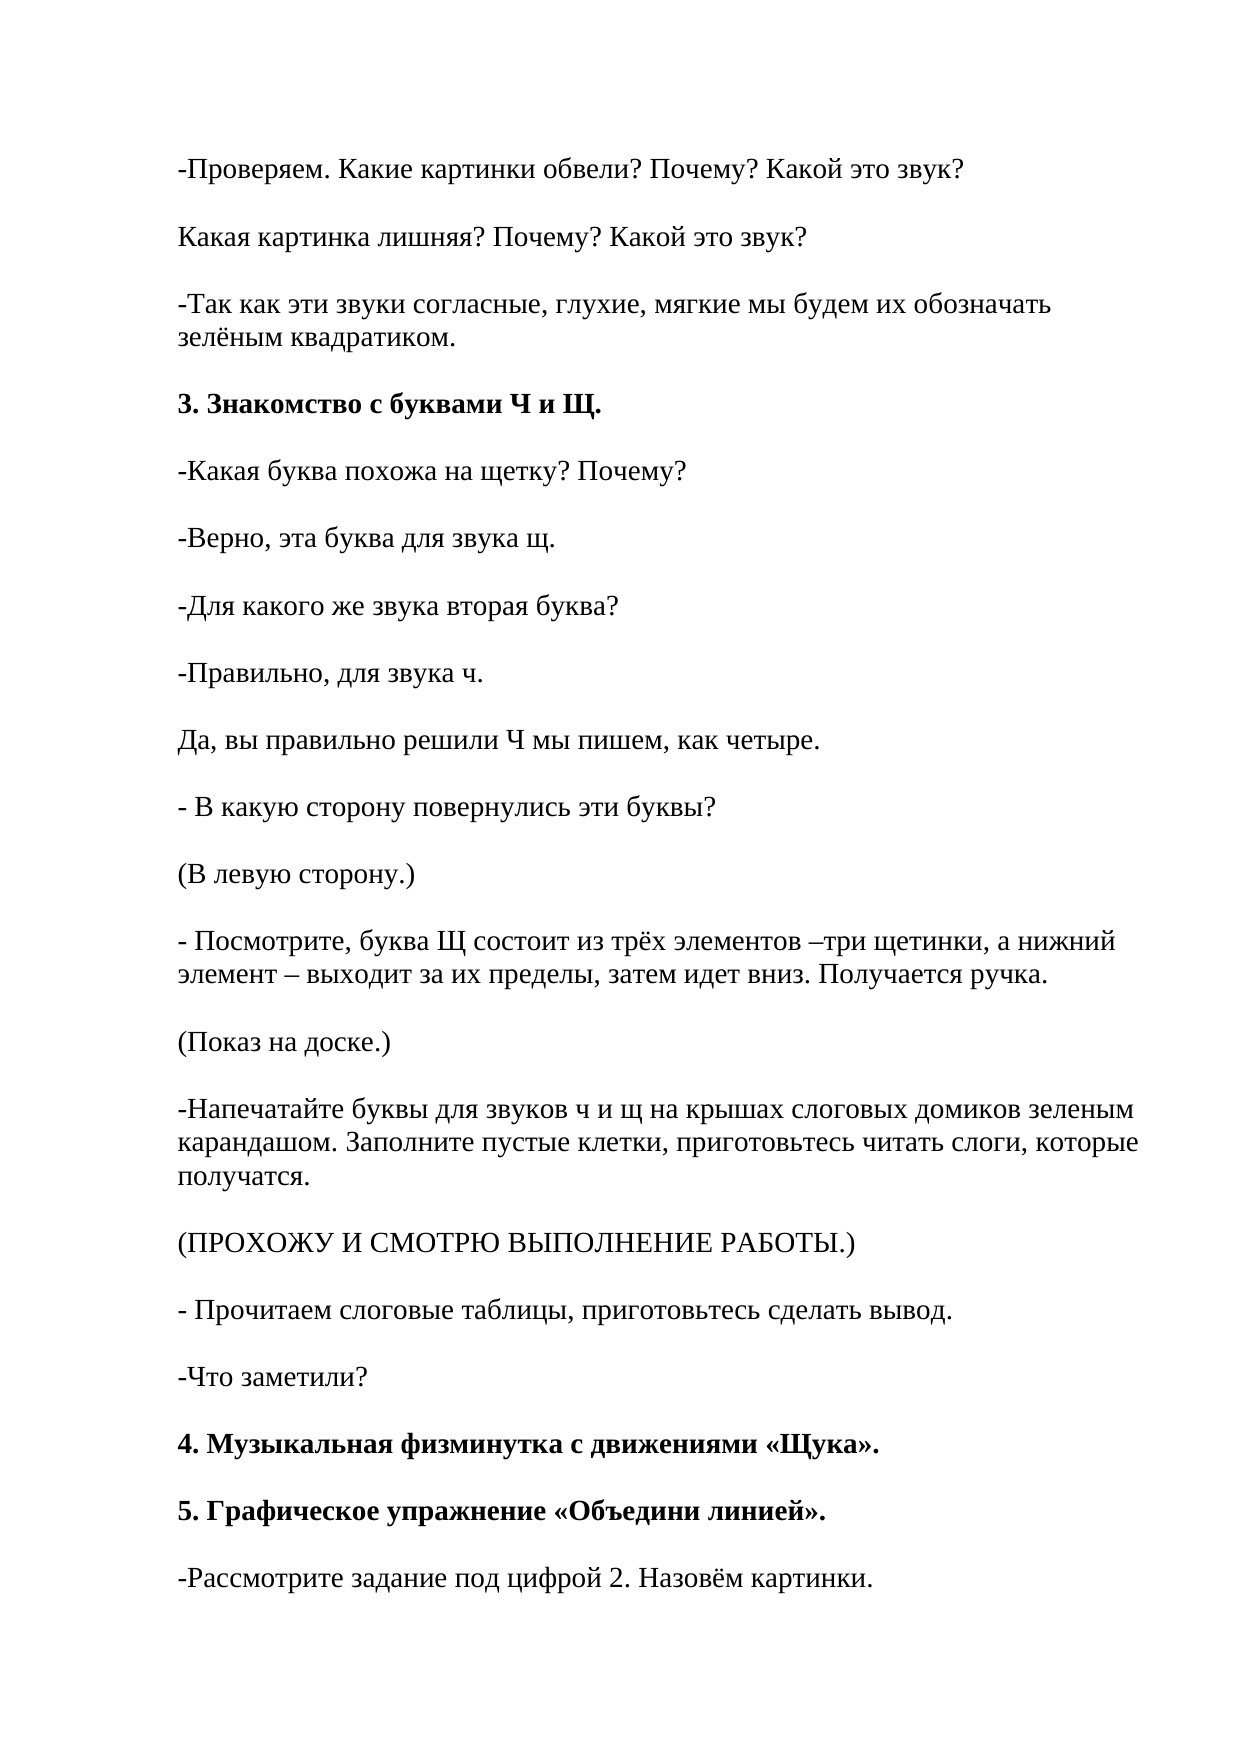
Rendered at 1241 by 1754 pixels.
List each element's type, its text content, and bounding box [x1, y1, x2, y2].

text -Напечатайте буквы для звуков ч и щ на крышах слоговых домиков зеленым карандашом. Заполните пустые клетки, приготовьтесь читать слоги, которые получатся. [177, 1091, 1152, 1191]
text - В какую сторону повернулись эти буквы? [177, 789, 1152, 822]
text 5. Графическое упражнение «Объедини линией». [177, 1493, 1152, 1527]
text (Показ на доске.) [177, 1024, 1152, 1057]
text -Проверяем. Какие картинки обвели? Почему? Какой это звук? [177, 152, 1152, 185]
text -Верно, эта буква для звука щ. [177, 521, 1152, 554]
text 3. Знакомство с буквами Ч и Щ. [177, 386, 1152, 420]
text -Для какого же звука вторая буква? [177, 588, 1152, 621]
text - Прочитаем слоговые таблицы, приготовьтесь сделать вывод. [177, 1292, 1152, 1326]
text -Правильно, для звука ч. [177, 655, 1152, 688]
text - Посмотрите, буква Щ состоит из трёх элементов –три щетинки, а нижний элемент – выходит за их пределы, затем идет вниз. Получается ручка. [177, 923, 1152, 990]
text (В левую сторону.) [177, 856, 1152, 889]
text -Так как эти звуки согласные, глухие, мягкие мы будем их обозначать зелёным квадратиком. [177, 286, 1152, 353]
text -Какая буква похожа на щетку? Почему? [177, 453, 1152, 487]
text (ПРОХОЖУ И СМОТРЮ ВЫПОЛНЕНИЕ РАБОТЫ.) [177, 1225, 1152, 1258]
text 4. Музыкальная физминутка с движениями «Щука». [177, 1426, 1152, 1460]
text Да, вы правильно решили Ч мы пишем, как четыре. [177, 722, 1152, 755]
text -Рассмотрите задание под цифрой 2. Назовём картинки. [177, 1560, 1152, 1594]
text Какая картинка лишняя? Почему? Какой это звук? [177, 219, 1152, 252]
text -Что заметили? [177, 1359, 1152, 1393]
